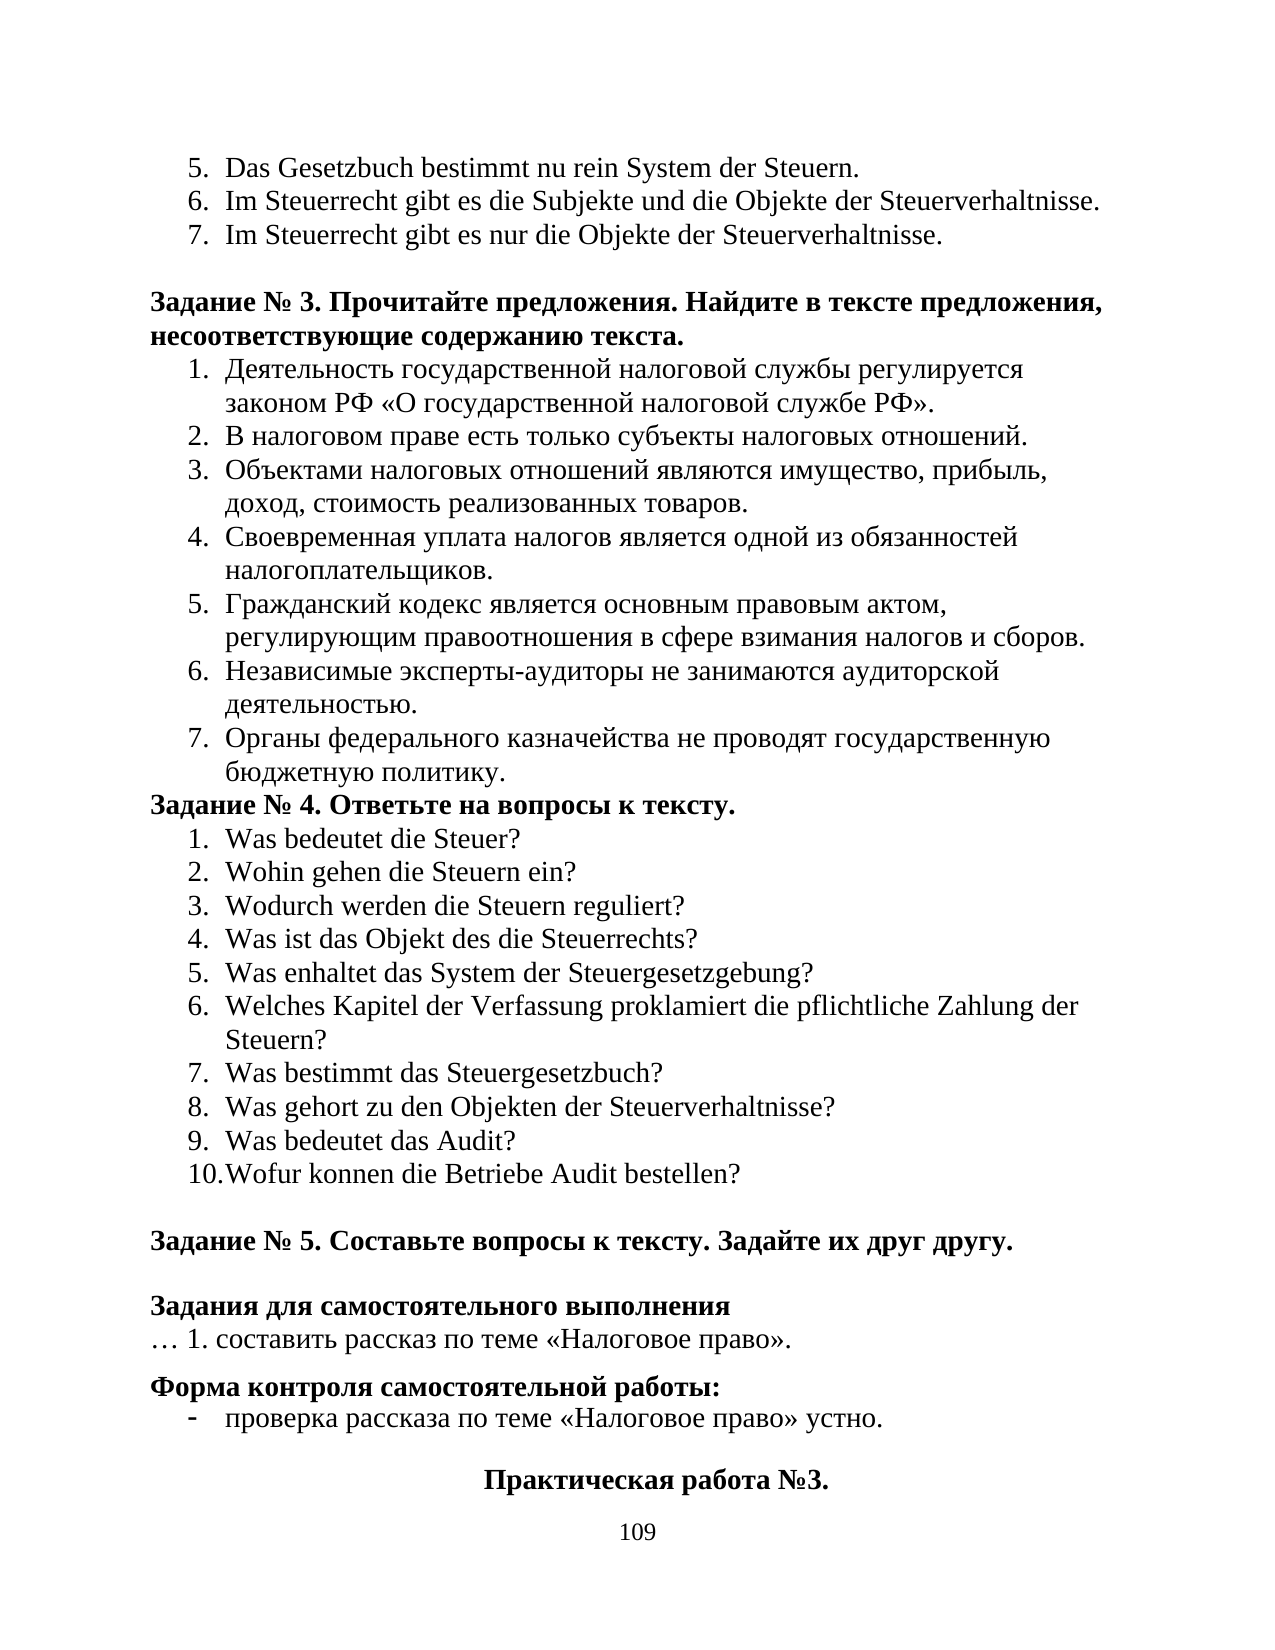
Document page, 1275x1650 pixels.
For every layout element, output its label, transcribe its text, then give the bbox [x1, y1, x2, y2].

list Wodurch werden die Steuern reguliert? [187, 888, 1125, 921]
list Объектами налоговых отношений являются имущество, прибыль, доход, стоимость реализованных товаров. [187, 452, 1125, 519]
text Задание № 4. Ответьте на вопросы к тексту. [150, 787, 1125, 821]
list Was gehort zu den Objekten der Steuerverhaltnisse? [187, 1089, 1125, 1123]
list Welches Kapitel der Verfassung proklamiert die pflichtliche Zahlung der Steuern? [187, 988, 1125, 1056]
text … 1. составить рассказ по теме «Налоговое право». [150, 1321, 1125, 1355]
list Was bestimmt das Steuergesetzbuch? [187, 1056, 1125, 1089]
list проверка рассказа по теме «Налоговое право» устно. [187, 1402, 1125, 1433]
list Was bedeutet die Steuer? [187, 821, 1125, 854]
text Форма контроля самостоятельной работы: [150, 1372, 1125, 1402]
list Гражданский кодекс является основным правовым актом, регулирующим правоотношения в сфере взимания налогов и сборов. [187, 586, 1125, 653]
text Задания для самостоятельного выполнения [150, 1290, 1125, 1321]
text Задание № 3. Прочитайте предложения. Найдите в тексте предложения, несоответствующие содержанию текста. [150, 284, 1125, 351]
text Практическая работа №3. [187, 1462, 1125, 1496]
text Задание № 5. Составьте вопросы к тексту. Задайте их друг другу. [150, 1223, 1125, 1257]
list В налоговом праве есть только субъекты налоговых отношений. [187, 418, 1125, 452]
list Im Steuerrecht gibt es die Subjekte und die Objekte der Steuerverhaltnisse. [187, 183, 1125, 217]
list Das Gesetzbuch bestimmt nu rein System der Steuern. [187, 150, 1125, 183]
list Wofur konnen die Betriebe Audit bestellen? [187, 1156, 1125, 1190]
list Wohin gehen die Steuern ein? [187, 854, 1125, 888]
list Деятельность государственной налоговой службы регулируется законом РФ «О государственной налоговой службе РФ». [187, 351, 1125, 418]
list Was bedeutet das Audit? [187, 1123, 1125, 1156]
list Was enhaltet das System der Steuergesetzgebung? [187, 955, 1125, 988]
list Im Steuerrecht gibt es nur die Objekte der Steuerverhaltnisse. [187, 217, 1125, 251]
list Was ist das Objekt des die Steuerrechts? [187, 921, 1125, 955]
list Независимые эксперты-аудиторы не занимаются аудиторской деятельностью. [187, 653, 1125, 720]
list Органы федерального казначейства не проводят государственную бюджетную политику. [187, 720, 1125, 787]
list Своевременная уплата налогов является одной из обязанностей налогоплательщиков. [187, 519, 1125, 586]
